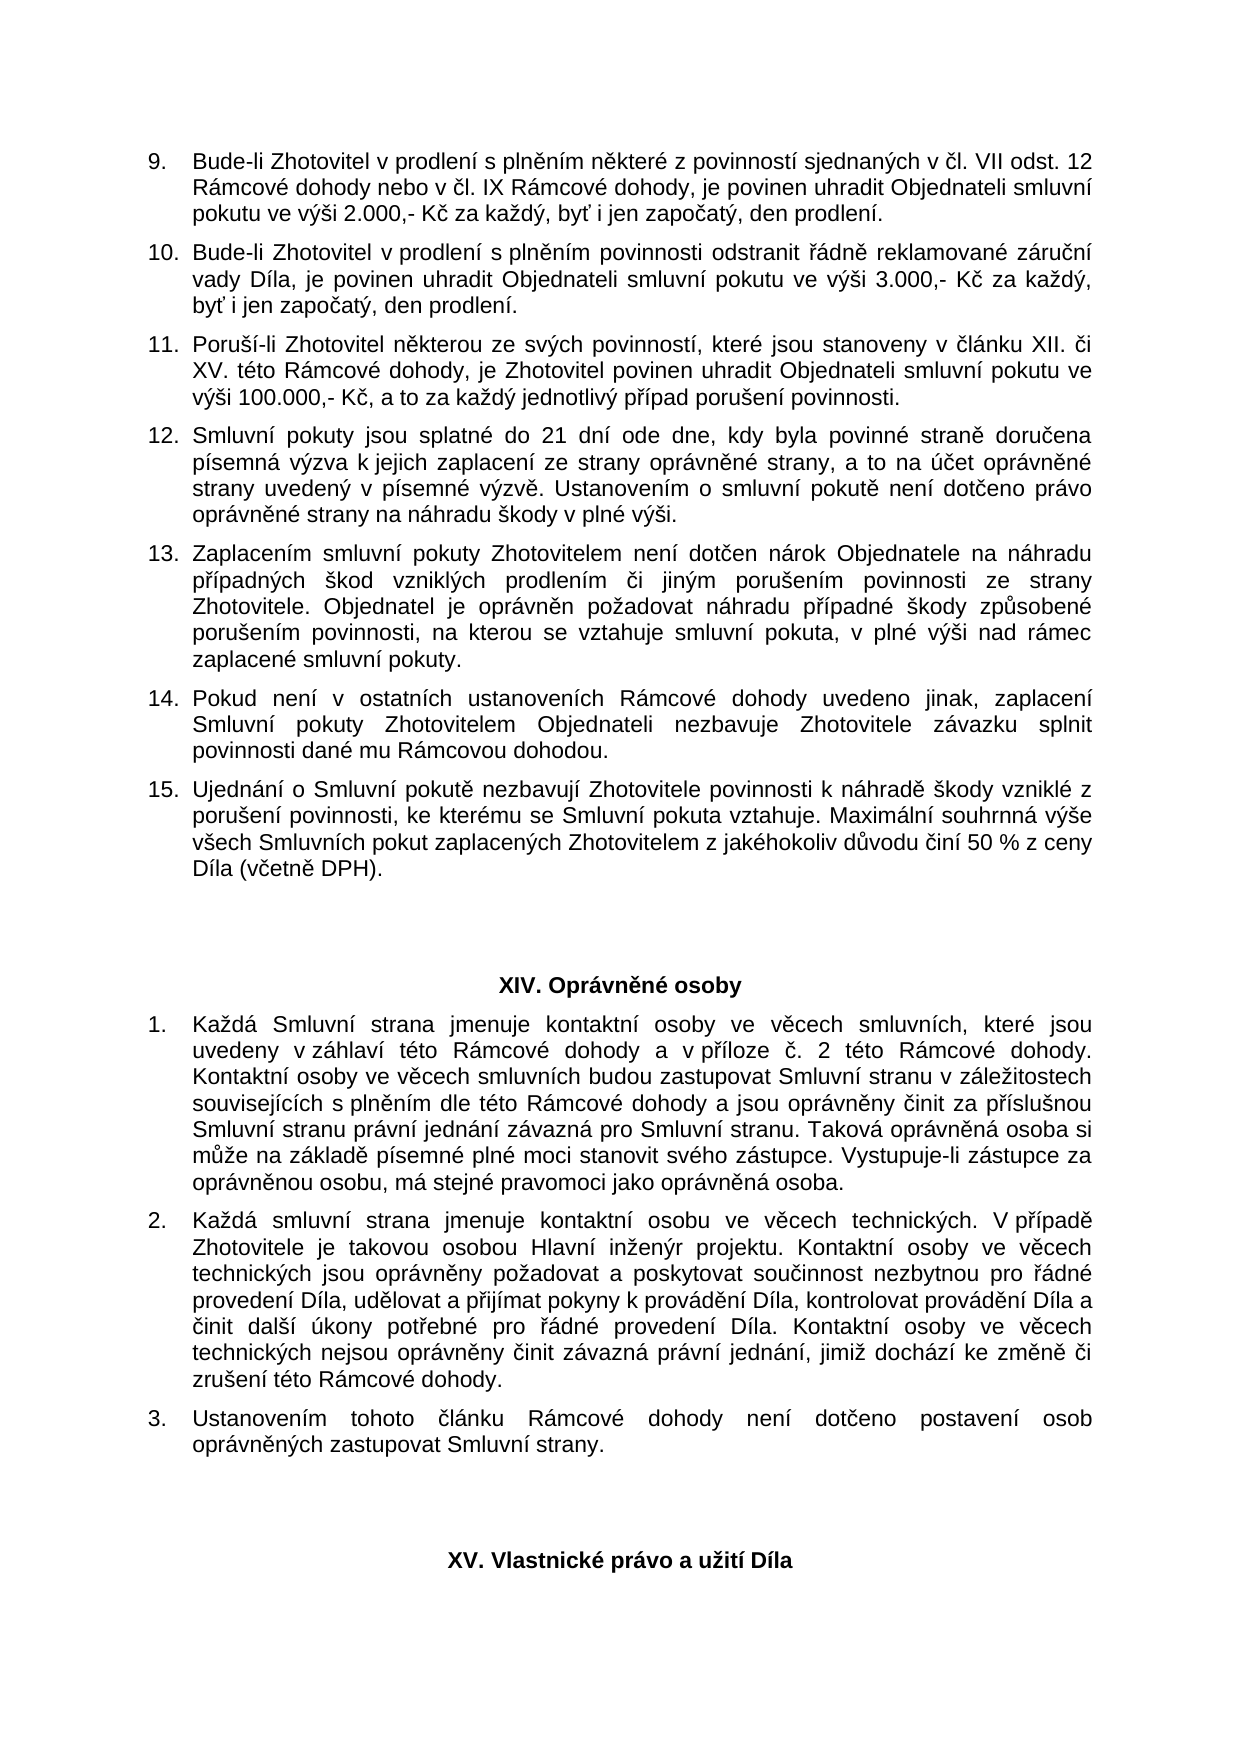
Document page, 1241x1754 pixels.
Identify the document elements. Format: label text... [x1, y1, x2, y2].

text XIV. Oprávněné osoby [148, 972, 1093, 998]
list Zaplacením smluvní pokuty Zhotovitelem není dotčen nárok Objednatele na náhradu případných škod vzniklých prodlením či jiným porušením povinnosti ze strany Zhotovitele. Objednatel je oprávněn požadovat náhradu případné škody způsobené porušením povinnosti, na kterou se vztahuje smluvní pokuta, v plné výši nad rámec zaplacené smluvní pokuty. [148, 540, 1093, 672]
list Bude-li Zhotovitel v prodlení s plněním povinnosti odstranit řádně reklamované záruční vady Díla, je povinen uhradit Objednateli smluvní pokutu ve výši 3.000,- Kč za každý, byť i jen započatý, den prodlení. [148, 239, 1093, 318]
list Ujednání o Smluvní pokutě nezbavují Zhotovitele povinnosti k náhradě škody vzniklé z porušení povinnosti, ke kterému se Smluvní pokuta vztahuje. Maximální souhrnná výše všech Smluvních pokut zaplacených Zhotovitelem z jakéhokoliv důvodu činí 50 % z ceny Díla (včetně DPH). [148, 776, 1093, 881]
list Pokud není v ostatních ustanoveních Rámcové dohody uvedeno jinak, zaplacení Smluvní pokuty Zhotovitelem Objednateli nezbavuje Zhotovitele závazku splnit povinnosti dané mu Rámcovou dohodou. [148, 684, 1093, 763]
list Poruší-li Zhotovitel některou ze svých povinností, které jsou stanoveny v článku XII. či XV. této Rámcové dohody, je Zhotovitel povinen uhradit Objednateli smluvní pokutu ve výši 100.000,- Kč, a to za každý jednotlivý případ porušení povinnosti. [148, 331, 1093, 410]
list Smluvní pokuty jsou splatné do 21 dní ode dne, kdy byla povinné straně doručena písemná výzva k jejich zaplacení ze strany oprávněné strany, a to na účet oprávněné strany uvedený v písemné výzvě. Ustanovením o smluvní pokutě není dotčeno právo oprávněné strany na náhradu škody v plné výši. [148, 422, 1093, 528]
text XV. Vlastnické právo a užití Díla [148, 1547, 1093, 1574]
list Bude-li Zhotovitel v prodlení s plněním některé z povinností sjednaných v čl. VII odst. 12 Rámcové dohody nebo v čl. IX Rámcové dohody, je povinen uhradit Objednateli smluvní pokutu ve výši 2.000,- Kč za každý, byť i jen započatý, den prodlení. [148, 148, 1093, 227]
list Každá smluvní strana jmenuje kontaktní osobu ve věcech technických. V případě Zhotovitele je takovou osobou Hlavní inženýr projektu. Kontaktní osoby ve věcech technických jsou oprávněny požadovat a poskytovat součinnost nezbytnou pro řádné provedení Díla, udělovat a přijímat pokyny k provádění Díla, kontrolovat provádění Díla a činit další úkony potřebné pro řádné provedení Díla. Kontaktní osoby ve věcech technických nejsou oprávněny činit závazná právní jednání, jimiž dochází ke změně či zrušení této Rámcové dohody. [148, 1207, 1093, 1392]
list Každá Smluvní strana jmenuje kontaktní osoby ve věcech smluvních, které jsou uvedeny v záhlaví této Rámcové dohody a v příloze č. 2 této Rámcové dohody. Kontaktní osoby ve věcech smluvních budou zastupovat Smluvní stranu v záležitostech souvisejících s plněním dle této Rámcové dohody a jsou oprávněny činit za příslušnou Smluvní stranu právní jednání závazná pro Smluvní stranu. Taková oprávněná osoba si může na základě písemné plné moci stanovit svého zástupce. Vystupuje-li zástupce za oprávněnou osobu, má stejné pravomoci jako oprávněná osoba. [148, 1011, 1093, 1195]
list Ustanovením tohoto článku Rámcové dohody není dotčeno postavení osob oprávněných zastupovat Smluvní strany. [148, 1404, 1093, 1457]
